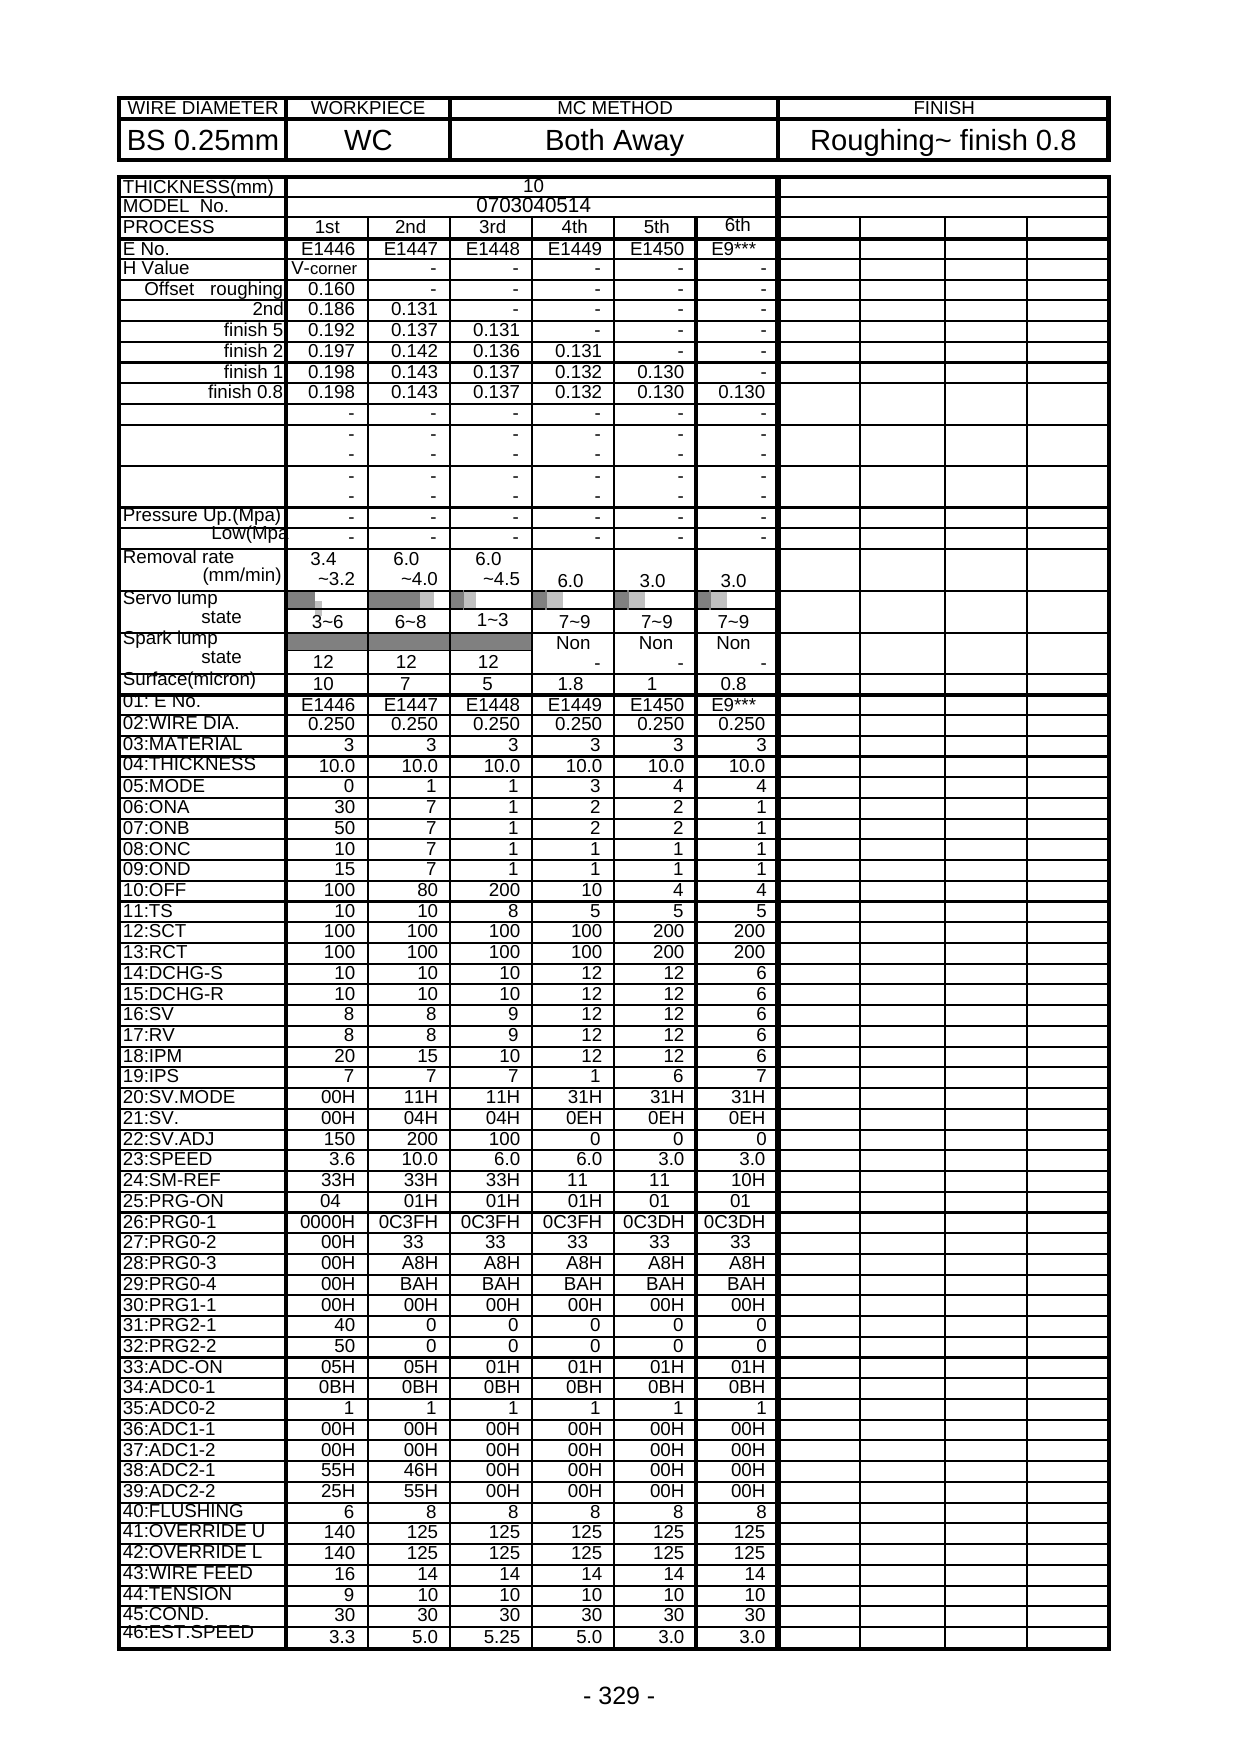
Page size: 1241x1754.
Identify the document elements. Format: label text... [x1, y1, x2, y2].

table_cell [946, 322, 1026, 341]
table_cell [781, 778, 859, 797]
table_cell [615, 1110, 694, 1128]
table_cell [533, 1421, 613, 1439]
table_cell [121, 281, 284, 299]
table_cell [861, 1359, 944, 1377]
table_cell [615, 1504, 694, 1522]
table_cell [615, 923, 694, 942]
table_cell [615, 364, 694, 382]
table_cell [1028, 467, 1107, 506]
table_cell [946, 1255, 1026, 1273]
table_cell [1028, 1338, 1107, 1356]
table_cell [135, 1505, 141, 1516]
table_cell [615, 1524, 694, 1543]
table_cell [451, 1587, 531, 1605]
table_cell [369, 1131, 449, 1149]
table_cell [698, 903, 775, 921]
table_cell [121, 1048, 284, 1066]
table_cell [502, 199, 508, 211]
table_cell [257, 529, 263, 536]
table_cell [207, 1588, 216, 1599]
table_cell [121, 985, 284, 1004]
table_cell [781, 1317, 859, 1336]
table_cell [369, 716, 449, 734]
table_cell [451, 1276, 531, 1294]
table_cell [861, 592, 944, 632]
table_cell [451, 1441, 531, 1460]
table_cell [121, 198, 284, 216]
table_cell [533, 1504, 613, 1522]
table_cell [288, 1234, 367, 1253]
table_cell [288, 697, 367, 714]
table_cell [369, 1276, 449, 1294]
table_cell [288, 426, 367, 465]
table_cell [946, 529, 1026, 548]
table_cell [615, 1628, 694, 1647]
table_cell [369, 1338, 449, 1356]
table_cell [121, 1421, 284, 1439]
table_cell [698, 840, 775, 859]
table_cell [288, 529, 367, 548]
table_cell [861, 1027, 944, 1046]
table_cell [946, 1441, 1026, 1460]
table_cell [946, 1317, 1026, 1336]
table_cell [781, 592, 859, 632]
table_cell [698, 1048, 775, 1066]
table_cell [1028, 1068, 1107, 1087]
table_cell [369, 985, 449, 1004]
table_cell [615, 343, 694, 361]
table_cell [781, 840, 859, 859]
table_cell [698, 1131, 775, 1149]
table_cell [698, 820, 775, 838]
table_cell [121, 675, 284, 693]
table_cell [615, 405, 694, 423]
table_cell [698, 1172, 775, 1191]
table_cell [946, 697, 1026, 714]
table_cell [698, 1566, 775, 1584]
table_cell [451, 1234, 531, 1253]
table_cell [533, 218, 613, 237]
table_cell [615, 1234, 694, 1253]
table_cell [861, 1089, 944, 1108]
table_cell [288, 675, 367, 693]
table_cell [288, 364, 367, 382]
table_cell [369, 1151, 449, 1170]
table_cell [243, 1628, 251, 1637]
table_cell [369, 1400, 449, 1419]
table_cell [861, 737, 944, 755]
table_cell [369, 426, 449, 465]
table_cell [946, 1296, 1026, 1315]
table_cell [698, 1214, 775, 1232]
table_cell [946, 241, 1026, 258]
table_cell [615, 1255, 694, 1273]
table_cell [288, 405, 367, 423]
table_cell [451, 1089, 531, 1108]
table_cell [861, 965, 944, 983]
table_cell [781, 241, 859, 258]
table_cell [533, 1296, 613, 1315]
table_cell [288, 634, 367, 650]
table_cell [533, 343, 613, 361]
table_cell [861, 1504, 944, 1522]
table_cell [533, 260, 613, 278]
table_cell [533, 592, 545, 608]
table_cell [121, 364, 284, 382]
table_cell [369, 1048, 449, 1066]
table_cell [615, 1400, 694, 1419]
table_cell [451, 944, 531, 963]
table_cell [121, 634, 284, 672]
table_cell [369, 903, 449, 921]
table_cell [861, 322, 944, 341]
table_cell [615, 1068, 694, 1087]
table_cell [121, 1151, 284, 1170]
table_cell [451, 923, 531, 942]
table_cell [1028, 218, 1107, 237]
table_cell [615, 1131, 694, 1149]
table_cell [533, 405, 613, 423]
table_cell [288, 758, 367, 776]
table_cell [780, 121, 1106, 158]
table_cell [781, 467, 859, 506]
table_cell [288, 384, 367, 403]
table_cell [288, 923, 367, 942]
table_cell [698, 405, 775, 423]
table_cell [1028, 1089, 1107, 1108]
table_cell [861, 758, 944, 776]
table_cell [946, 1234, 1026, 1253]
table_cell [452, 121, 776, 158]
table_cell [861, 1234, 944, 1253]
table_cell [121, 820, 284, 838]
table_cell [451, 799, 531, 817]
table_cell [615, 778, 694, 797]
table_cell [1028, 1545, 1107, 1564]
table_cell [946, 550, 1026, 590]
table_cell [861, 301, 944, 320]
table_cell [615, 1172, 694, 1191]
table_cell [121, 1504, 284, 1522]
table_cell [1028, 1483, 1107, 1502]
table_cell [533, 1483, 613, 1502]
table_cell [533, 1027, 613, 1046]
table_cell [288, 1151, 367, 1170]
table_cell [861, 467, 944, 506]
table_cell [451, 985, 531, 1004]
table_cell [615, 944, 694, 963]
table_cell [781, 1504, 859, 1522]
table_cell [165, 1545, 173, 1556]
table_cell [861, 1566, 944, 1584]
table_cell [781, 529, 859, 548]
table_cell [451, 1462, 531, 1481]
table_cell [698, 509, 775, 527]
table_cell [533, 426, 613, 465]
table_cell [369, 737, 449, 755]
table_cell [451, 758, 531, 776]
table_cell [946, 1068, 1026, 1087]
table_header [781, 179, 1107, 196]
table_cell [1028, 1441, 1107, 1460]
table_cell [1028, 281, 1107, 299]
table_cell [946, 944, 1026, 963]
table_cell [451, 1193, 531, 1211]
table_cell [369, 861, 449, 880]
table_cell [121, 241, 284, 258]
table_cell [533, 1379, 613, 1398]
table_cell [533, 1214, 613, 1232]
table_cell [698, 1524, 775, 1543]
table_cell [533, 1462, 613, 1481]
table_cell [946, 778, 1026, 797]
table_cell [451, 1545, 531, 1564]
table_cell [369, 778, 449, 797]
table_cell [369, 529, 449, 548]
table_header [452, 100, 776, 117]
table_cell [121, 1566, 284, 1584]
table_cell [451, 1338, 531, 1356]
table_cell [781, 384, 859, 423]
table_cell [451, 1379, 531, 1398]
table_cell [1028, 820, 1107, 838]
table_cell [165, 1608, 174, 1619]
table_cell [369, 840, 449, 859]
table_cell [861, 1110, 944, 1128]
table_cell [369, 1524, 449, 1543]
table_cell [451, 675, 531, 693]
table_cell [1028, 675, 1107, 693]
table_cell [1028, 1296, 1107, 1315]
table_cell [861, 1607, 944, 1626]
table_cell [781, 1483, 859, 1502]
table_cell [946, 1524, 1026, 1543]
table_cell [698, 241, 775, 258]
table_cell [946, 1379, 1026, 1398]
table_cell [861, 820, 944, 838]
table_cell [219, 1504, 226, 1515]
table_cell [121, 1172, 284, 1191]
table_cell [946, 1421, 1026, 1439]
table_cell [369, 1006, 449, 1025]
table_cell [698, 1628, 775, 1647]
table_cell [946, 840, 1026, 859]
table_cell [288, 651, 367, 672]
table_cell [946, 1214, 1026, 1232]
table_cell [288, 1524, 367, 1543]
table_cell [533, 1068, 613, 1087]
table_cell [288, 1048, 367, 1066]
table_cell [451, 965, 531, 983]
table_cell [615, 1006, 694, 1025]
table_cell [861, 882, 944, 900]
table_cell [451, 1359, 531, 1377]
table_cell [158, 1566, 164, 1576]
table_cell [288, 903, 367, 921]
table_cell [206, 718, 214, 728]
text - 329 - [578, 1681, 659, 1710]
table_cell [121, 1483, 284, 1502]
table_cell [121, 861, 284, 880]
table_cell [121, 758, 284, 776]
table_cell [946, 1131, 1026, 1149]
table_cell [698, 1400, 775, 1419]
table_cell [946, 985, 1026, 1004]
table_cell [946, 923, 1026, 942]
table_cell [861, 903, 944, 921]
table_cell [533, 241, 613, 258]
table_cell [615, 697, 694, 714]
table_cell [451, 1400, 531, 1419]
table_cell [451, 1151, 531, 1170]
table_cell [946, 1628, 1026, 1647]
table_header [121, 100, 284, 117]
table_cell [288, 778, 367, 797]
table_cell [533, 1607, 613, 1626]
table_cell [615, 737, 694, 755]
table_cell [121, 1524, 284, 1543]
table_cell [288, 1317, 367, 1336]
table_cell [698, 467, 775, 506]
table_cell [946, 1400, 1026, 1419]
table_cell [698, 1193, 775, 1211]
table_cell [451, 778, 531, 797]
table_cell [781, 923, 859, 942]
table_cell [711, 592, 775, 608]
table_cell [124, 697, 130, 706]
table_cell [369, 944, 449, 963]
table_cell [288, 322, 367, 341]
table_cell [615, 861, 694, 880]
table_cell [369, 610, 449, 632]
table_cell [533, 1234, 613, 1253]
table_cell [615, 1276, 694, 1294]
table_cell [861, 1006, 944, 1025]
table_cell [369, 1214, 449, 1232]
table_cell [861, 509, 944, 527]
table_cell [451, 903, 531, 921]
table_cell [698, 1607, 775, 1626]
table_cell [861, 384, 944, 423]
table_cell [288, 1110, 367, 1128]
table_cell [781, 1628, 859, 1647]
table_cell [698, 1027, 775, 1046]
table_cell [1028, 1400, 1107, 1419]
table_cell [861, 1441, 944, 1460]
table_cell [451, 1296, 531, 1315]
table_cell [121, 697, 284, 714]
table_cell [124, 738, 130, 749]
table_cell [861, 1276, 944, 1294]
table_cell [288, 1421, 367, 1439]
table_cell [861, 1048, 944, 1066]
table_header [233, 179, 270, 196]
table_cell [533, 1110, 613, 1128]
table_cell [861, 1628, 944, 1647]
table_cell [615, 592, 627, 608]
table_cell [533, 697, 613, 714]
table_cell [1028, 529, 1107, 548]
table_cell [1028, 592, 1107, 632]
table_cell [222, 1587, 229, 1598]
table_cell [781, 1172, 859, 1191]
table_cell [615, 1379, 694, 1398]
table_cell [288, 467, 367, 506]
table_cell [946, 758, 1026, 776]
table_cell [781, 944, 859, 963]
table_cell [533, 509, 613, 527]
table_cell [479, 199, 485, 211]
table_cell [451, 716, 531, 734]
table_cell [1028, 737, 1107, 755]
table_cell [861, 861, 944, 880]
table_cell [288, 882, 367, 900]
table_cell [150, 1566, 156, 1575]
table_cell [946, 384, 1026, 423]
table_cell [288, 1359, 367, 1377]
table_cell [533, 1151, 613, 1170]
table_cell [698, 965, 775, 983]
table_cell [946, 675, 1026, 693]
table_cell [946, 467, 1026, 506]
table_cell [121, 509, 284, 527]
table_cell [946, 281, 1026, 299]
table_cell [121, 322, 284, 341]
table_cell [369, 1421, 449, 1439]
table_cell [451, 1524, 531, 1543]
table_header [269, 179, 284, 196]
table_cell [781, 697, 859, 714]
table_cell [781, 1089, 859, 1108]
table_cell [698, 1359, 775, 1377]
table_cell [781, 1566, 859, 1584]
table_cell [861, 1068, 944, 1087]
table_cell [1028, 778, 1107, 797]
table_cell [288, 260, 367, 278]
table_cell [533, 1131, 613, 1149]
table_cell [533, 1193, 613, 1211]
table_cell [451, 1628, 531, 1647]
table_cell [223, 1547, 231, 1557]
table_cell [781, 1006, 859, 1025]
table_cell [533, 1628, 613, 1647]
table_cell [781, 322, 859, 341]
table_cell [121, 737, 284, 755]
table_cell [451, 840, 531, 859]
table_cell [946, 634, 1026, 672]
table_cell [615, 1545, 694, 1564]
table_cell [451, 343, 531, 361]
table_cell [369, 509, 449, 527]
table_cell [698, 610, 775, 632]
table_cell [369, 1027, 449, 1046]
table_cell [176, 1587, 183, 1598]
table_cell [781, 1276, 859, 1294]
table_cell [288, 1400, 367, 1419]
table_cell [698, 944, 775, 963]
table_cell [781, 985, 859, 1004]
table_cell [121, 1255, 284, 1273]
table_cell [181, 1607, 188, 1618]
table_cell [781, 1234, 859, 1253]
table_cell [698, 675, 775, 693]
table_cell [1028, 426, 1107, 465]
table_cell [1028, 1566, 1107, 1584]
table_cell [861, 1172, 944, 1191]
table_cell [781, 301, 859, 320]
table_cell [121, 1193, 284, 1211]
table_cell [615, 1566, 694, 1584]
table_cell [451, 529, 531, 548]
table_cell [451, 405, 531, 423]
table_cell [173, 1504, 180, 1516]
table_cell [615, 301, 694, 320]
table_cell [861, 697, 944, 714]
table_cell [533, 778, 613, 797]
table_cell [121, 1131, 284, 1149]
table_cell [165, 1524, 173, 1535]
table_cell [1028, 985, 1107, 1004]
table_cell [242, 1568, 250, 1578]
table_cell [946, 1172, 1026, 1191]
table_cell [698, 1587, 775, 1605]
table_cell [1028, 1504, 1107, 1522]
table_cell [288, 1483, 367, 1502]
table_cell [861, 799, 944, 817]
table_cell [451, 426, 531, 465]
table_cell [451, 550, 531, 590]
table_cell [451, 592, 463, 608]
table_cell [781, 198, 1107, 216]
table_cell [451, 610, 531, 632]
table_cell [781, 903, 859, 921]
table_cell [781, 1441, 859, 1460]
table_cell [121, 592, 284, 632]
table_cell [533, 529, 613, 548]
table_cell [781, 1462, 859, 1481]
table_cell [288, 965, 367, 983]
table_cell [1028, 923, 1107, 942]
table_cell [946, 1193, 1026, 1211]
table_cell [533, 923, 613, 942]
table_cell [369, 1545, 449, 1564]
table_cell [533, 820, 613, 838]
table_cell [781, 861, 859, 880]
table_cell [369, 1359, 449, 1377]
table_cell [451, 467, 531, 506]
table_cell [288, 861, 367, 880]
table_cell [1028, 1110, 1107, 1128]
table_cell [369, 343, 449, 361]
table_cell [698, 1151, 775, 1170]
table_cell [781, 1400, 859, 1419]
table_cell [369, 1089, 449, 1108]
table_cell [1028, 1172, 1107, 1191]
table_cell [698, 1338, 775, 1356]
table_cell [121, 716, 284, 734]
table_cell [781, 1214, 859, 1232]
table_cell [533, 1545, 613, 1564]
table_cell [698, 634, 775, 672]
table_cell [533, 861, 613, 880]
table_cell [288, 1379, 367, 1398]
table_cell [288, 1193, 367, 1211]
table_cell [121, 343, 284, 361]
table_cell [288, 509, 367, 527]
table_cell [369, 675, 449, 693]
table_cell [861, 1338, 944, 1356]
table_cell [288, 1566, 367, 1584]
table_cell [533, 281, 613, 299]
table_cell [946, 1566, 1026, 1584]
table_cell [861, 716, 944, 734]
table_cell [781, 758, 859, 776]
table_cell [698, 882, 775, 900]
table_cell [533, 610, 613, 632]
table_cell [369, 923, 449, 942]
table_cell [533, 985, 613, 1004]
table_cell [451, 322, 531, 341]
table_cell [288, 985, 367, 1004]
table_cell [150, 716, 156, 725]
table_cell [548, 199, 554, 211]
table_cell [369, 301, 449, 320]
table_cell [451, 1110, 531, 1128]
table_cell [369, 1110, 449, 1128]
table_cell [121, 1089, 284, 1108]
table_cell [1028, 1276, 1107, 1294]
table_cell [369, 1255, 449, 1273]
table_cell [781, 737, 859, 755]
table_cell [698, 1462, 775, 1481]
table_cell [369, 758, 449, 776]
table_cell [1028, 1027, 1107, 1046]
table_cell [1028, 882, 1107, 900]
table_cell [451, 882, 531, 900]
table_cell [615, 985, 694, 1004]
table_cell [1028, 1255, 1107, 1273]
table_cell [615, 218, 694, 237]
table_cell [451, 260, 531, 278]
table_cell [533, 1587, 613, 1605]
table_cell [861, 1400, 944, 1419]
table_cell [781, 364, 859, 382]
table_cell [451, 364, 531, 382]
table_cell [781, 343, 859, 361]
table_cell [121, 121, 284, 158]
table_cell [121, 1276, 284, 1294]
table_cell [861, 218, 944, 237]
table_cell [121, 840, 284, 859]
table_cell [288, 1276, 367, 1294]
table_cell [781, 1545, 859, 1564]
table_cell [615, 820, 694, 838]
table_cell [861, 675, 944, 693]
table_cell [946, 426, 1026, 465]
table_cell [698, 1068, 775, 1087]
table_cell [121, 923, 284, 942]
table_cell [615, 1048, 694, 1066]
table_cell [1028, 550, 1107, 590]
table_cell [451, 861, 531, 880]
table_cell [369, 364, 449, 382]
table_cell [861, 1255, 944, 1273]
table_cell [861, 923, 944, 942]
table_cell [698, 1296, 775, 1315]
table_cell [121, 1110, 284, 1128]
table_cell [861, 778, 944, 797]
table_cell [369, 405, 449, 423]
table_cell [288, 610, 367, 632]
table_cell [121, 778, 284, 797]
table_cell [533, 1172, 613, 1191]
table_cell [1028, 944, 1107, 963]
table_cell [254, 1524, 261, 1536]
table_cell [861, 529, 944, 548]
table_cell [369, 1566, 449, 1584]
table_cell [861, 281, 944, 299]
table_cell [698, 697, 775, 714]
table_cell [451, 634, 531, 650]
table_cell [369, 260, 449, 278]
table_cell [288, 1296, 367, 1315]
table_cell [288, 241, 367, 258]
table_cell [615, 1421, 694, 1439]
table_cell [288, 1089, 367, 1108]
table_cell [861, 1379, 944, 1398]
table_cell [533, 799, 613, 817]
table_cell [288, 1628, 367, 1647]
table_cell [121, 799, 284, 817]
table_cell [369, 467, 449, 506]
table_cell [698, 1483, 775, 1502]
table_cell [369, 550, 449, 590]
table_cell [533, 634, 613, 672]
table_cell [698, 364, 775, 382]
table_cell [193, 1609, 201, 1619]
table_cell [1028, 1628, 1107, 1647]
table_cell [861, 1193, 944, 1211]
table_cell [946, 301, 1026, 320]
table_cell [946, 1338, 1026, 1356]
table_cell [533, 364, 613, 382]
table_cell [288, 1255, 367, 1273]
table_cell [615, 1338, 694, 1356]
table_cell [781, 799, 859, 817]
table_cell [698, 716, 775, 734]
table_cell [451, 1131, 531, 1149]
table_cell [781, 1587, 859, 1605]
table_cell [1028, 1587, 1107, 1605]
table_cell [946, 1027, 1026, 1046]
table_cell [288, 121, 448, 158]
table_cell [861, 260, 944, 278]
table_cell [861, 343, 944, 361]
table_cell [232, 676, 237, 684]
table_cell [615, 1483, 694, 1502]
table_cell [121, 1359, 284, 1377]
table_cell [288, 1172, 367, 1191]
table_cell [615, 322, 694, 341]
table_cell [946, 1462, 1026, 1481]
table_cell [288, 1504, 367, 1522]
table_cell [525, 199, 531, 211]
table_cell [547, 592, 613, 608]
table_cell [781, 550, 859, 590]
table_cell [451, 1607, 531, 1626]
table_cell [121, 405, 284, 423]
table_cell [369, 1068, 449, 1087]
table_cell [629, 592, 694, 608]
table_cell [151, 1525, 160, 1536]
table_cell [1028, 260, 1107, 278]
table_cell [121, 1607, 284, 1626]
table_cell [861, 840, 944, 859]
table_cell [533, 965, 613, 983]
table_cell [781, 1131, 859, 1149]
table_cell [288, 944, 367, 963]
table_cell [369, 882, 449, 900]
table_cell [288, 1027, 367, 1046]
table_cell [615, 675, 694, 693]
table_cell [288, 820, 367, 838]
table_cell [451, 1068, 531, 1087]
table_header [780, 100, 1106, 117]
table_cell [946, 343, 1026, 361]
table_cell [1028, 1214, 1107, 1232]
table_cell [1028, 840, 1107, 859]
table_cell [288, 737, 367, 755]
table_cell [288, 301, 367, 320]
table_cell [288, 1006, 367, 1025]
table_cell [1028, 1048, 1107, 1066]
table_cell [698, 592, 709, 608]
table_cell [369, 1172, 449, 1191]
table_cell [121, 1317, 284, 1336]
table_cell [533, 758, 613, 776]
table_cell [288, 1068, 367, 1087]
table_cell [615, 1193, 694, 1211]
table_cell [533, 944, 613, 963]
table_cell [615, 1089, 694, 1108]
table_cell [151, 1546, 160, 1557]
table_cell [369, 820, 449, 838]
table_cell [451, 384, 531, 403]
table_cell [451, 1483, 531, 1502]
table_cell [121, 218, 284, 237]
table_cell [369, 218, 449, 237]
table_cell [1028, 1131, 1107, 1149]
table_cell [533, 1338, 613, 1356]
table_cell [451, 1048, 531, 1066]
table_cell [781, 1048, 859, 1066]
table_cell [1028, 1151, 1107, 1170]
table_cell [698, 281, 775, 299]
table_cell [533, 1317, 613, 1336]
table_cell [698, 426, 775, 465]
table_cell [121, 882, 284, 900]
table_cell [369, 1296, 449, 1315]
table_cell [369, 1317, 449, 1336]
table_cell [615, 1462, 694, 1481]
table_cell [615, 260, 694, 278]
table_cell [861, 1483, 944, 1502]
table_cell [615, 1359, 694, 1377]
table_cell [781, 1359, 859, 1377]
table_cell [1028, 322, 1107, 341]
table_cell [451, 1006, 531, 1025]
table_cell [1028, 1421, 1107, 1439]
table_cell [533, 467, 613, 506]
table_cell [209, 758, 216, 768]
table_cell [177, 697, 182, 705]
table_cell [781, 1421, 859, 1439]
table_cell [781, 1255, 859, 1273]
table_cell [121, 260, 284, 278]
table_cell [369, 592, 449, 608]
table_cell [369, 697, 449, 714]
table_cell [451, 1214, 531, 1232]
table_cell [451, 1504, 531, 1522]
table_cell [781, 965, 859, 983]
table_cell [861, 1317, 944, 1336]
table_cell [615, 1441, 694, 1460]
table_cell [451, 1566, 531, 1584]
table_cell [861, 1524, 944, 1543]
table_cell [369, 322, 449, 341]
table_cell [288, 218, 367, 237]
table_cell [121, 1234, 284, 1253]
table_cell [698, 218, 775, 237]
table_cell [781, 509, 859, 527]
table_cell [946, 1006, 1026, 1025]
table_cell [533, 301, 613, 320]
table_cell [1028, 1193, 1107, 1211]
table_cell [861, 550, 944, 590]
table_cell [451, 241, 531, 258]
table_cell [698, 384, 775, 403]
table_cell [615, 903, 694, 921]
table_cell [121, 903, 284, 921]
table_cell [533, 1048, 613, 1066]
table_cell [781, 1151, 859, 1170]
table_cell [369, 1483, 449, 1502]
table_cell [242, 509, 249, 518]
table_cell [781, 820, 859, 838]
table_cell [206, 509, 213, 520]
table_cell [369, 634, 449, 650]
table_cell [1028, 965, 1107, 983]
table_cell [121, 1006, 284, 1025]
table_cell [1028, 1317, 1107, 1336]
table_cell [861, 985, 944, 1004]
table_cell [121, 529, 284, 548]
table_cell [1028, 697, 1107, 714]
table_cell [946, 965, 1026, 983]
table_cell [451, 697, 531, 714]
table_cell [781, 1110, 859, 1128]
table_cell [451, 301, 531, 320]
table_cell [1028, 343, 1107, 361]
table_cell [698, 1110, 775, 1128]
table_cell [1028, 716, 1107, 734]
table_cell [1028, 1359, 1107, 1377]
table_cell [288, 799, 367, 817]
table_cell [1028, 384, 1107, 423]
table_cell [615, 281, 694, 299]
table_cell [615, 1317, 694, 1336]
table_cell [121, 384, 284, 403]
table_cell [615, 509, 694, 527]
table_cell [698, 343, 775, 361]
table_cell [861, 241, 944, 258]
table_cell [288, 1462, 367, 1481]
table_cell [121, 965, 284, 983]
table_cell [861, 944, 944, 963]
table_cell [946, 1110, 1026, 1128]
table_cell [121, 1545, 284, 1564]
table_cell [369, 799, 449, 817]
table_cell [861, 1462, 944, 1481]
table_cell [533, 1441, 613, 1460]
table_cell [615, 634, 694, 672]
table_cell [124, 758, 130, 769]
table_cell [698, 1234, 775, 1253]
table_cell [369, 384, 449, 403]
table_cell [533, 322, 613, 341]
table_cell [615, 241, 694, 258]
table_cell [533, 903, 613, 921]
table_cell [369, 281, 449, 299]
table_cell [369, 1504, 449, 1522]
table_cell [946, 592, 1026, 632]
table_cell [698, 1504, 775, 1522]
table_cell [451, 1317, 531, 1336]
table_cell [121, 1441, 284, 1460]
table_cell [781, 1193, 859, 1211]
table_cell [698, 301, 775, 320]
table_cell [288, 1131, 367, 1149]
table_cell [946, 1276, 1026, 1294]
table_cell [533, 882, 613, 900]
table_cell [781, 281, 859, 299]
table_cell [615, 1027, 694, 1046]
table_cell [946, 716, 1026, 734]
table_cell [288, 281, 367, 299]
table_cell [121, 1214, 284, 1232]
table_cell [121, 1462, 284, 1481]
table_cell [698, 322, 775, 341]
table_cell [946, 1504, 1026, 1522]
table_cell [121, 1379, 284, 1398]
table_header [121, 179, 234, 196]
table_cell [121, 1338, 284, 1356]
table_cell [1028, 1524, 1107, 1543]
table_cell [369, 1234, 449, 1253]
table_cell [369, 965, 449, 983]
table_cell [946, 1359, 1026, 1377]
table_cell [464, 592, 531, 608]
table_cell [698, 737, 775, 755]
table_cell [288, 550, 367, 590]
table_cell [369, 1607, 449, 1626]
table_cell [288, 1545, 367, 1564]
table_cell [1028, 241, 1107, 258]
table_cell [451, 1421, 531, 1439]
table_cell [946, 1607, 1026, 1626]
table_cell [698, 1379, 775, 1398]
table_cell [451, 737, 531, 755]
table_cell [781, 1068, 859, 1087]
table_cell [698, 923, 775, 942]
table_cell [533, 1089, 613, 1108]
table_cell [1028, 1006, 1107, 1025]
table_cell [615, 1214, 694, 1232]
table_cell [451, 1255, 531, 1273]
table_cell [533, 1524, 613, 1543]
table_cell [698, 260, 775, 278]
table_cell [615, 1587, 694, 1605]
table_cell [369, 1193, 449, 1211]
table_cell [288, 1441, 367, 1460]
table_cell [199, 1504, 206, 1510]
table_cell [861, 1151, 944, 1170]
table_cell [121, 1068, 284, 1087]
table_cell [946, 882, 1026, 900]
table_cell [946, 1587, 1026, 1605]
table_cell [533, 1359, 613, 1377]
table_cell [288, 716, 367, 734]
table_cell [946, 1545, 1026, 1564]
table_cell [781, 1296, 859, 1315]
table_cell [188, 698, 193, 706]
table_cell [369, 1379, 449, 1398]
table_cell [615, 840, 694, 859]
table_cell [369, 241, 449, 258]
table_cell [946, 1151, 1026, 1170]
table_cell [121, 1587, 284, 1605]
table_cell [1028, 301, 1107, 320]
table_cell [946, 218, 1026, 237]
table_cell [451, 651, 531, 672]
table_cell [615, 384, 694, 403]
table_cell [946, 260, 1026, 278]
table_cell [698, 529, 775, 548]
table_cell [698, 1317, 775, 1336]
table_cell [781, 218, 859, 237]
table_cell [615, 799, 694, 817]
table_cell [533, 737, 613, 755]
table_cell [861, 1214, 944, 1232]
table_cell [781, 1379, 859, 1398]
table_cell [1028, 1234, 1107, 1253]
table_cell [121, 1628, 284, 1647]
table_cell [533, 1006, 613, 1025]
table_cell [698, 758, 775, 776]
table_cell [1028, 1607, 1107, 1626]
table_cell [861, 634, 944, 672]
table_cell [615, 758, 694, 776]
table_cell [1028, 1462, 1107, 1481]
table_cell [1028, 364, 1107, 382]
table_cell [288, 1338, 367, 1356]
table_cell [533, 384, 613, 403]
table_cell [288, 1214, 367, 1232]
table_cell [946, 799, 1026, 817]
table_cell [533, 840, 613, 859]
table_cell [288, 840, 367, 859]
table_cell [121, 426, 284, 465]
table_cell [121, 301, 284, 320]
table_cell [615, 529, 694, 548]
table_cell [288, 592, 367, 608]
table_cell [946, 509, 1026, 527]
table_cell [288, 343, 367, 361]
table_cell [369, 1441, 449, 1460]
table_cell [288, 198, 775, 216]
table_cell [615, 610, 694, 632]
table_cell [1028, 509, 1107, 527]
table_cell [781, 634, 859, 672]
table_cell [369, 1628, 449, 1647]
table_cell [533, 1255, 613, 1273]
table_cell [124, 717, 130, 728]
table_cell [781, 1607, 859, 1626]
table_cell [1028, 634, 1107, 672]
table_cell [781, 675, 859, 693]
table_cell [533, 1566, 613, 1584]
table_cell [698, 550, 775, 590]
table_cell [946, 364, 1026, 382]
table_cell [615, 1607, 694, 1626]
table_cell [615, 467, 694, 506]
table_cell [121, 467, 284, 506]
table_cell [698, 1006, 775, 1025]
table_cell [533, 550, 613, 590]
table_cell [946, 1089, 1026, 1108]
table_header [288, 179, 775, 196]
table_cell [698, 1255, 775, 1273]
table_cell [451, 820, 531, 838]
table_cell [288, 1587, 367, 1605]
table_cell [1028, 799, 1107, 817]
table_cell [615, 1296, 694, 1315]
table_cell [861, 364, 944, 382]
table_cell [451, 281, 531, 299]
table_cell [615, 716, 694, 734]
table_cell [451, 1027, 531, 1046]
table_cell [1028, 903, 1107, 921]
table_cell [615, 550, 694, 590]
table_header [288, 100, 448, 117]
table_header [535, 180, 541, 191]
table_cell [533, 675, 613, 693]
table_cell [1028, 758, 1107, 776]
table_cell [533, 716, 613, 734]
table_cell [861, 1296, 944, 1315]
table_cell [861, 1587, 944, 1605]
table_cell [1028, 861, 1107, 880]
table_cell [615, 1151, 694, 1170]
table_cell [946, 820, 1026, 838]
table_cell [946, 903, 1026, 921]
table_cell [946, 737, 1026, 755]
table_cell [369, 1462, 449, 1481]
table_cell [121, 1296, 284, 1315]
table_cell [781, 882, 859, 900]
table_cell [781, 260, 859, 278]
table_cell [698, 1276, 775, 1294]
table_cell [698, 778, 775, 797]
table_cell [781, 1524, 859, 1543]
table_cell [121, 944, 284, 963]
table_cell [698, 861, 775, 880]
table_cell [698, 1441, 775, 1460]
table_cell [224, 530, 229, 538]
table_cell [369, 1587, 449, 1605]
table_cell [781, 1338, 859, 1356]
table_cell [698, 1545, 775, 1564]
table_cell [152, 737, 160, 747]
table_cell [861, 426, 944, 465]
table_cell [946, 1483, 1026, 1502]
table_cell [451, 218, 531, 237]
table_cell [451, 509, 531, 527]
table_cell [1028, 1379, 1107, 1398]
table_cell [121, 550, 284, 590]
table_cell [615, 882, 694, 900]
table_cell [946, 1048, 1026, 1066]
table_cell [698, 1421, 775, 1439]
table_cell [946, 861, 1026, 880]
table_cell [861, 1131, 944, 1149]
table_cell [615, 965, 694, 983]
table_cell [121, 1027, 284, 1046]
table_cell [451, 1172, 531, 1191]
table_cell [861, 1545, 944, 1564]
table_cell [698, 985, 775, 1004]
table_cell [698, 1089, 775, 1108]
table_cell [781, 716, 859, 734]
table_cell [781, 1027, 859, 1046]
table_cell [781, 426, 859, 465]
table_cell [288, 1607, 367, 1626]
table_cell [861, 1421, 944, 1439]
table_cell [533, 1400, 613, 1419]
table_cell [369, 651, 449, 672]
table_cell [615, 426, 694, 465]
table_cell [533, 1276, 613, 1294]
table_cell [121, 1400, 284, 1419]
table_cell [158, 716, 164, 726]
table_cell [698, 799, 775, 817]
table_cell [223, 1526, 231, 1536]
